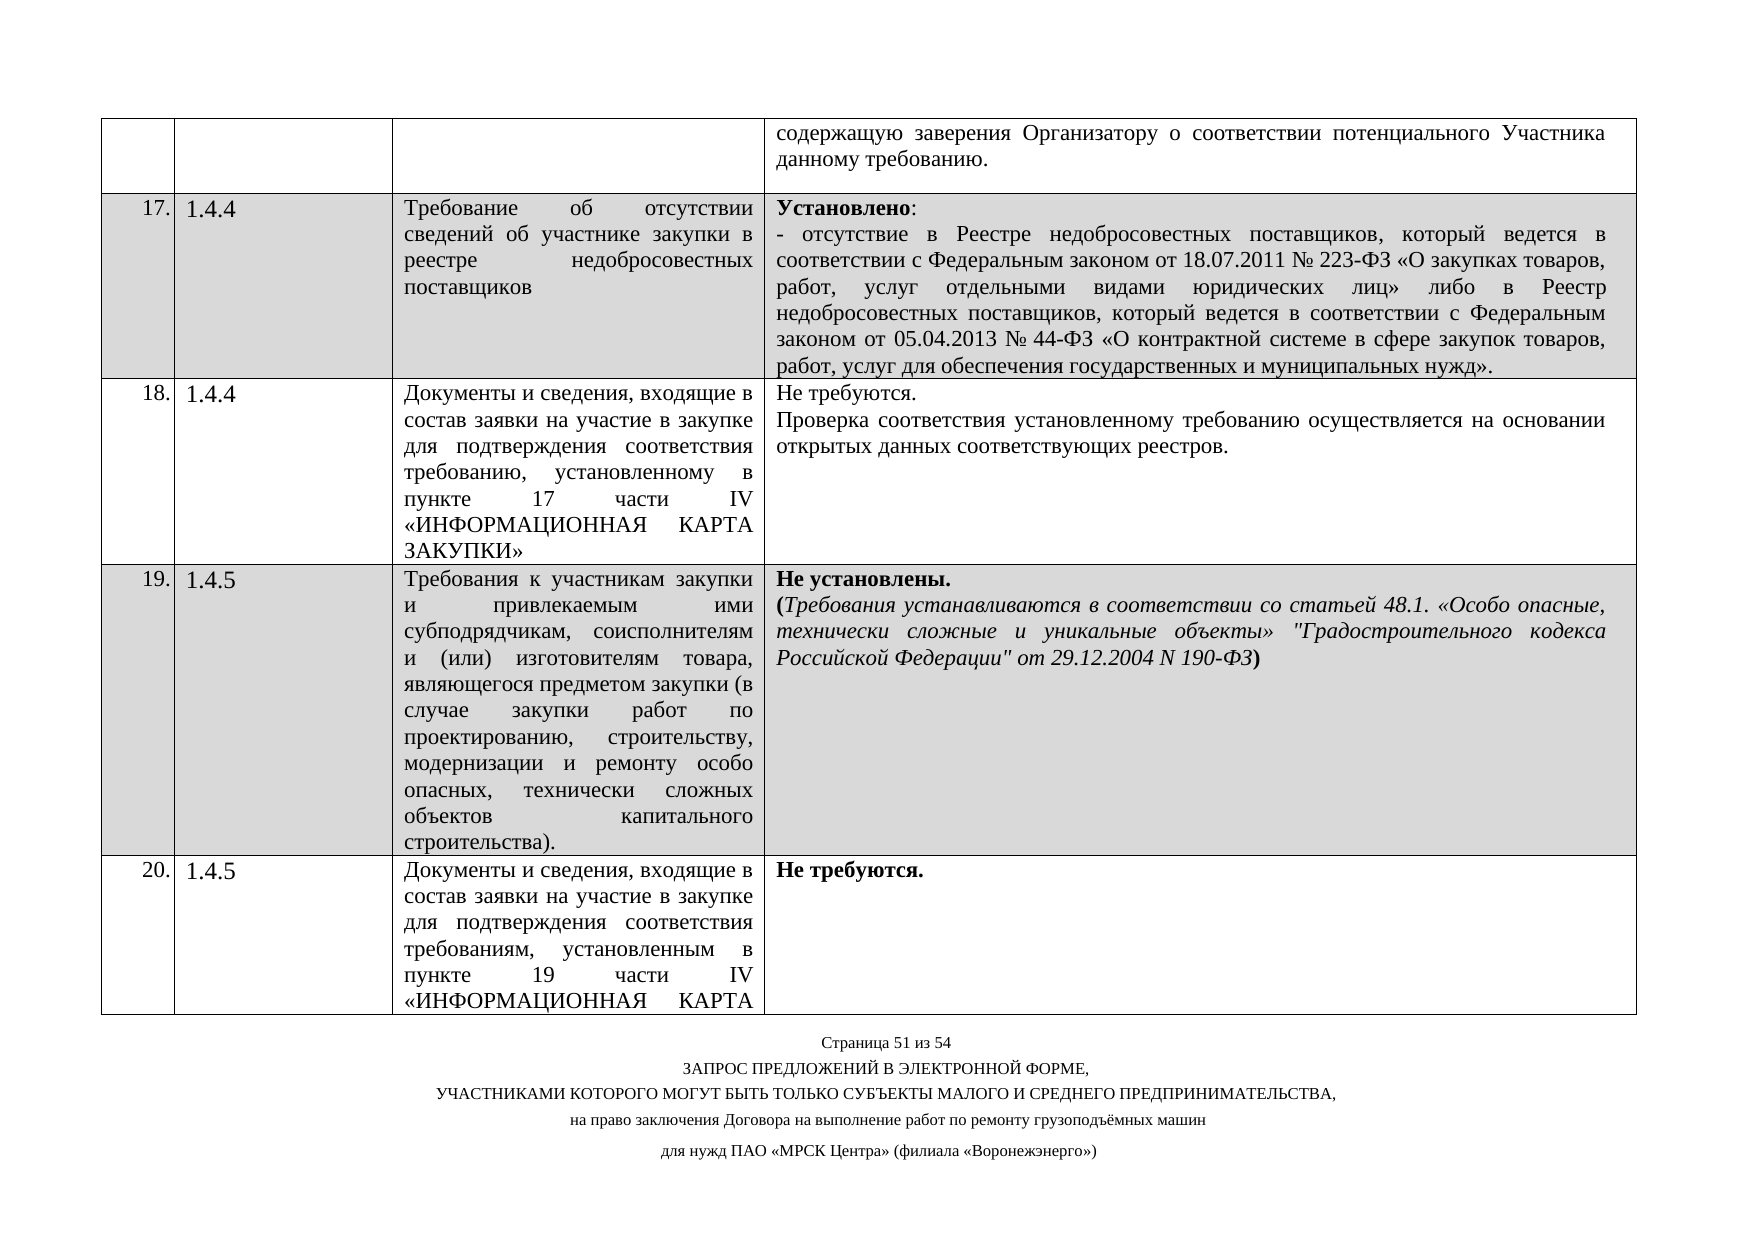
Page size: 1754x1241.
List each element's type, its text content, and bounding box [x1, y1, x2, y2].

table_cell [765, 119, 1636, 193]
table_cell 1.4.5 [175, 565, 392, 855]
table_cell [102, 856, 174, 1014]
table_cell Установлено: - отсутствие в Реестре недобросовестных поставщиков, который ведется в соответствии с Федеральным законом от 18.07.2011 № 223-ФЗ «О закупках товаров, работ, услуг отдельными видами юридических лиц» либо в Реестр недобросовестных поставщиков, который ведется в соответствии с Федеральным законом от 05.04.2013 № 44-ФЗ «О контрактной системе в сфере закупок товаров, работ, услуг для обеспечения государственных и муниципальных нужд». [765, 194, 1636, 378]
table_cell Не требуются. [765, 856, 1636, 1014]
table_cell [102, 119, 174, 193]
table_cell 1.4.5 [175, 856, 392, 1014]
table_cell Не установлены. (Требования устанавливаются в соответствии со статьей 48.1. «Особо опасные, технически сложные и уникальные объекты» "Градостроительного кодекса Российской Федерации" от 29.12.2004 N 190-ФЗ) [765, 565, 1636, 855]
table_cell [175, 119, 392, 193]
table_cell [102, 565, 174, 855]
table_cell 1.4.4 [175, 379, 392, 564]
table_cell Документы и сведения, входящие в состав заявки на участие в закупке для подтверждения соответствия требованию, установленному в пункте 17 части IV «ИНФОРМАЦИОННАЯ КАРТА ЗАКУПКИ» [393, 379, 764, 564]
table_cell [393, 119, 764, 193]
table_cell [102, 194, 174, 378]
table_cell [393, 856, 764, 1014]
table_cell Требования к участникам закупки и привлекаемым ими субподрядчикам, соисполнителям и (или) изготовителям товара, являющегося предметом закупки (в случае закупки работ по проектированию, строительству, модернизации и ремонту особо опасных, технически сложных объектов капитального строительства). [393, 565, 764, 855]
table_cell Не требуются. Проверка соответствия установленному требованию осуществляется на основании открытых данных соответствующих реестров. [765, 379, 1636, 564]
table_cell Требование об отсутствии сведений об участнике закупки в реестре недобросовестных поставщиков [393, 194, 764, 378]
table_cell [102, 379, 174, 564]
table_cell 1.4.4 [175, 194, 392, 378]
